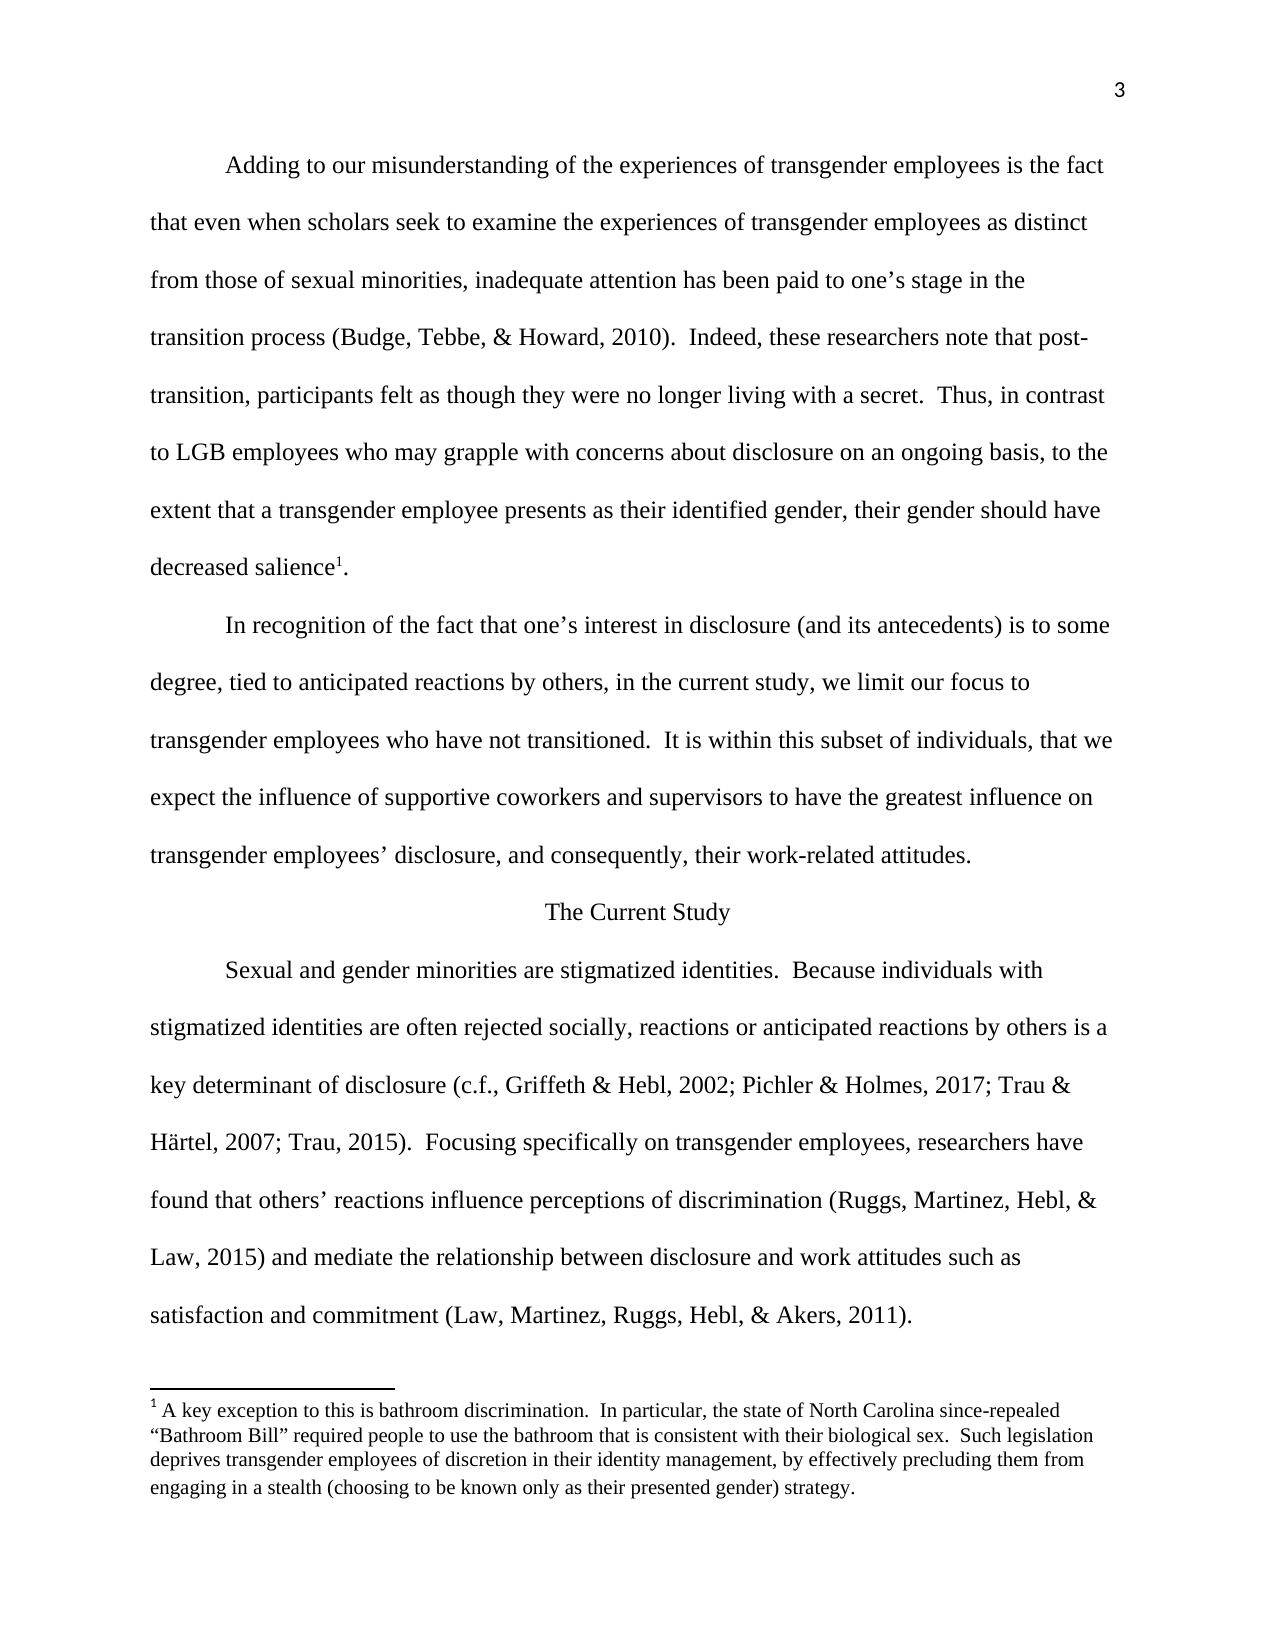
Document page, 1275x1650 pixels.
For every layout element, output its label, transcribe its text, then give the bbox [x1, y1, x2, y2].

text The Current Study [150, 897, 1125, 926]
text Adding to our misunderstanding of the experiences of transgender employees is the fact that even when scholars seek to examine the experiences of transgender employees as distinct from those of sexual minorities, inadequate attention has been paid to one’s stage in the transition process (Budge, Tebbe, & Howard, 2010). Indeed, these researchers note that post-transition, participants felt as though they were no longer living with a secret. Thus, in contrast to LGB employees who may grapple with concerns about disclosure on an ongoing basis, to the extent that a transgender employee presents as their identified gender, their gender should have decreased salience. [150, 150, 1125, 581]
text Sexual and gender minorities are stigmatized identities. Because individuals with stigmatized identities are often rejected socially, reactions or anticipated reactions by others is a key determinant of disclosure (c.f., Griffeth & Hebl, 2002; Pichler & Holmes, 2017; Trau & Härtel, 2007; Trau, 2015). Focusing specifically on transgender employees, researchers have found that others’ reactions influence perceptions of discrimination (Ruggs, Martinez, Hebl, & Law, 2015) and mediate the relationship between disclosure and work attitudes such as satisfaction and commitment (Law, Martinez, Ruggs, Hebl, & Akers, 2011). [150, 955, 1125, 1329]
text In recognition of the fact that one’s interest in disclosure (and its antecedents) is to some degree, tied to anticipated reactions by others, in the current study, we limit our focus to transgender employees who have not transitioned. It is within this subset of individuals, that we expect the influence of supportive coworkers and supervisors to have the greatest influence on transgender employees’ disclosure, and consequently, their work-related attitudes. [150, 610, 1125, 869]
